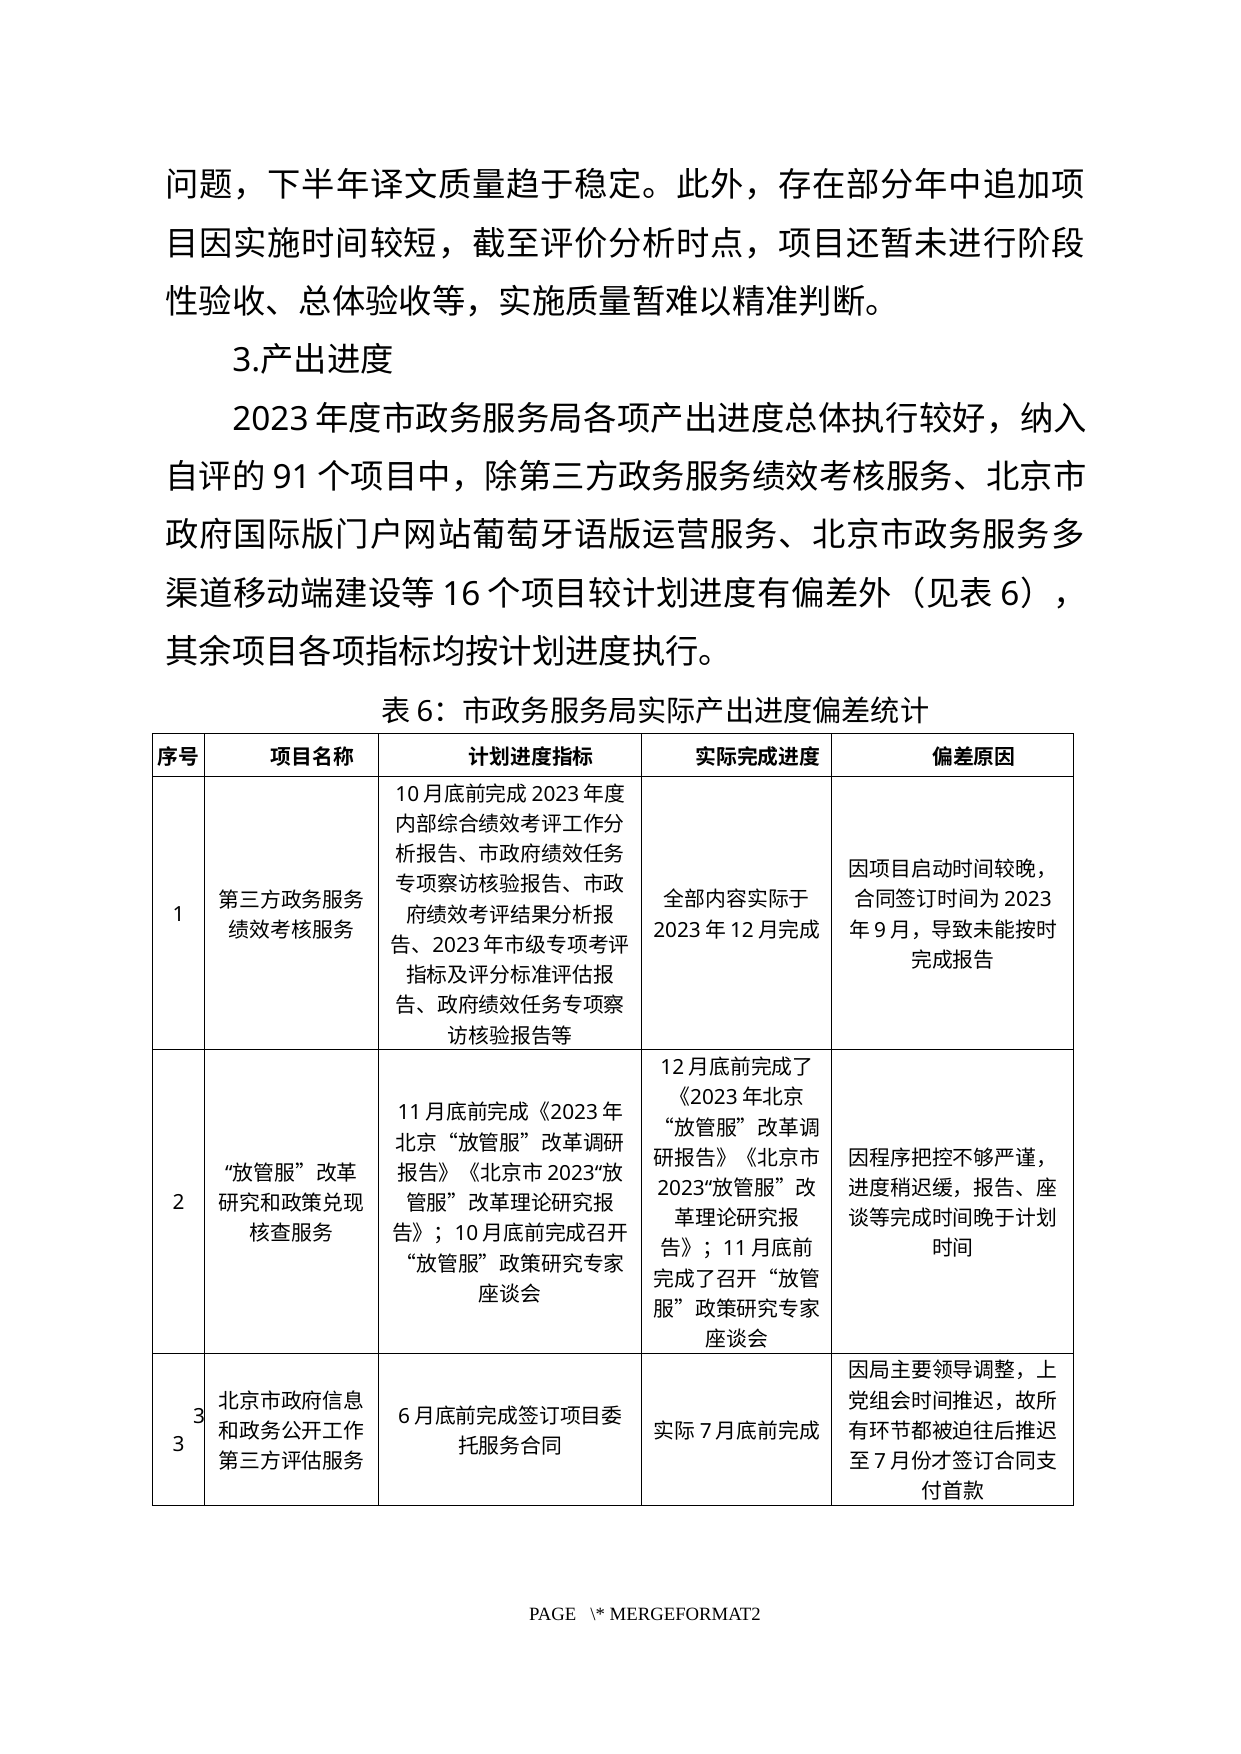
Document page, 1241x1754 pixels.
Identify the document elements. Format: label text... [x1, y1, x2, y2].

table_cell 10月底前完成2023年度内部综合绩效考评工作分析报告、市政府绩效任务专项察访核验报告、市政府绩效考评结果分析报告、2023年市级专项考评指标及评分标准评估报告、政府绩效任务专项察访核验报告等 [379, 777, 641, 1049]
table_cell 33 [153, 1354, 204, 1505]
table_cell 1 [153, 777, 204, 1049]
text 2023年度市政务服务局各项产出进度总体执行较好，纳入自评的91个项目中，除第三方政务服务绩效考核服务、北京市政府国际版门户网站葡萄牙语版运营服务、北京市政务服务多渠道移动端建设等16个项目较计划进度有偏差外（见表6），其余项目各项指标均按计划进度执行。 [165, 383, 1087, 675]
table_cell 全部内容实际于2023年12月完成 [642, 777, 831, 1049]
table_cell 第三方政务服务绩效考核服务 [205, 777, 378, 1049]
table_cell 因局主要领导调整，上党组会时间推迟，故所有环节都被迫往后推迟至7月份才签订合同支付首款 [832, 1354, 1073, 1505]
table_cell 北京市政府信息和政务公开工作第三方评估服务 [205, 1354, 378, 1505]
table_cell 2 [153, 1050, 204, 1353]
table_header 项目名称 [205, 734, 378, 776]
table_cell 12月底前完成了《2023年北京“放管服”改革调研报告》《北京市2023“放管服”改革理论研究报告》；11月底前完成了召开“放管服”政策研究专家座谈会 [642, 1050, 831, 1353]
table_cell 因程序把控不够严谨，进度稍迟缓，报告、座谈等完成时间晚于计划时间 [832, 1050, 1073, 1353]
table_header 偏差原因 [832, 734, 1073, 776]
text 表6：市政务服务局实际产出进度偏差统计 [165, 675, 1087, 733]
table_cell 11月底前完成《2023年北京“放管服”改革调研报告》《北京市2023“放管服”改革理论研究报告》；10月底前完成召开“放管服”政策研究专家座谈会 [379, 1050, 641, 1353]
table_header 序号 [153, 734, 204, 776]
table_header 实际完成进度 [642, 734, 831, 776]
table_cell 实际7月底前完成 [642, 1354, 831, 1505]
table_cell “放管服”改革研究和政策兑现核查服务 [205, 1050, 378, 1353]
table_cell 6月底前完成签订项目委托服务合同 [379, 1354, 641, 1505]
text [165, 150, 1087, 325]
table_header 计划进度指标 [379, 734, 641, 776]
text 3.产出进度 [165, 325, 1087, 383]
table_cell 因项目启动时间较晚，合同签订时间为2023年9月，导致未能按时完成报告 [832, 777, 1073, 1049]
